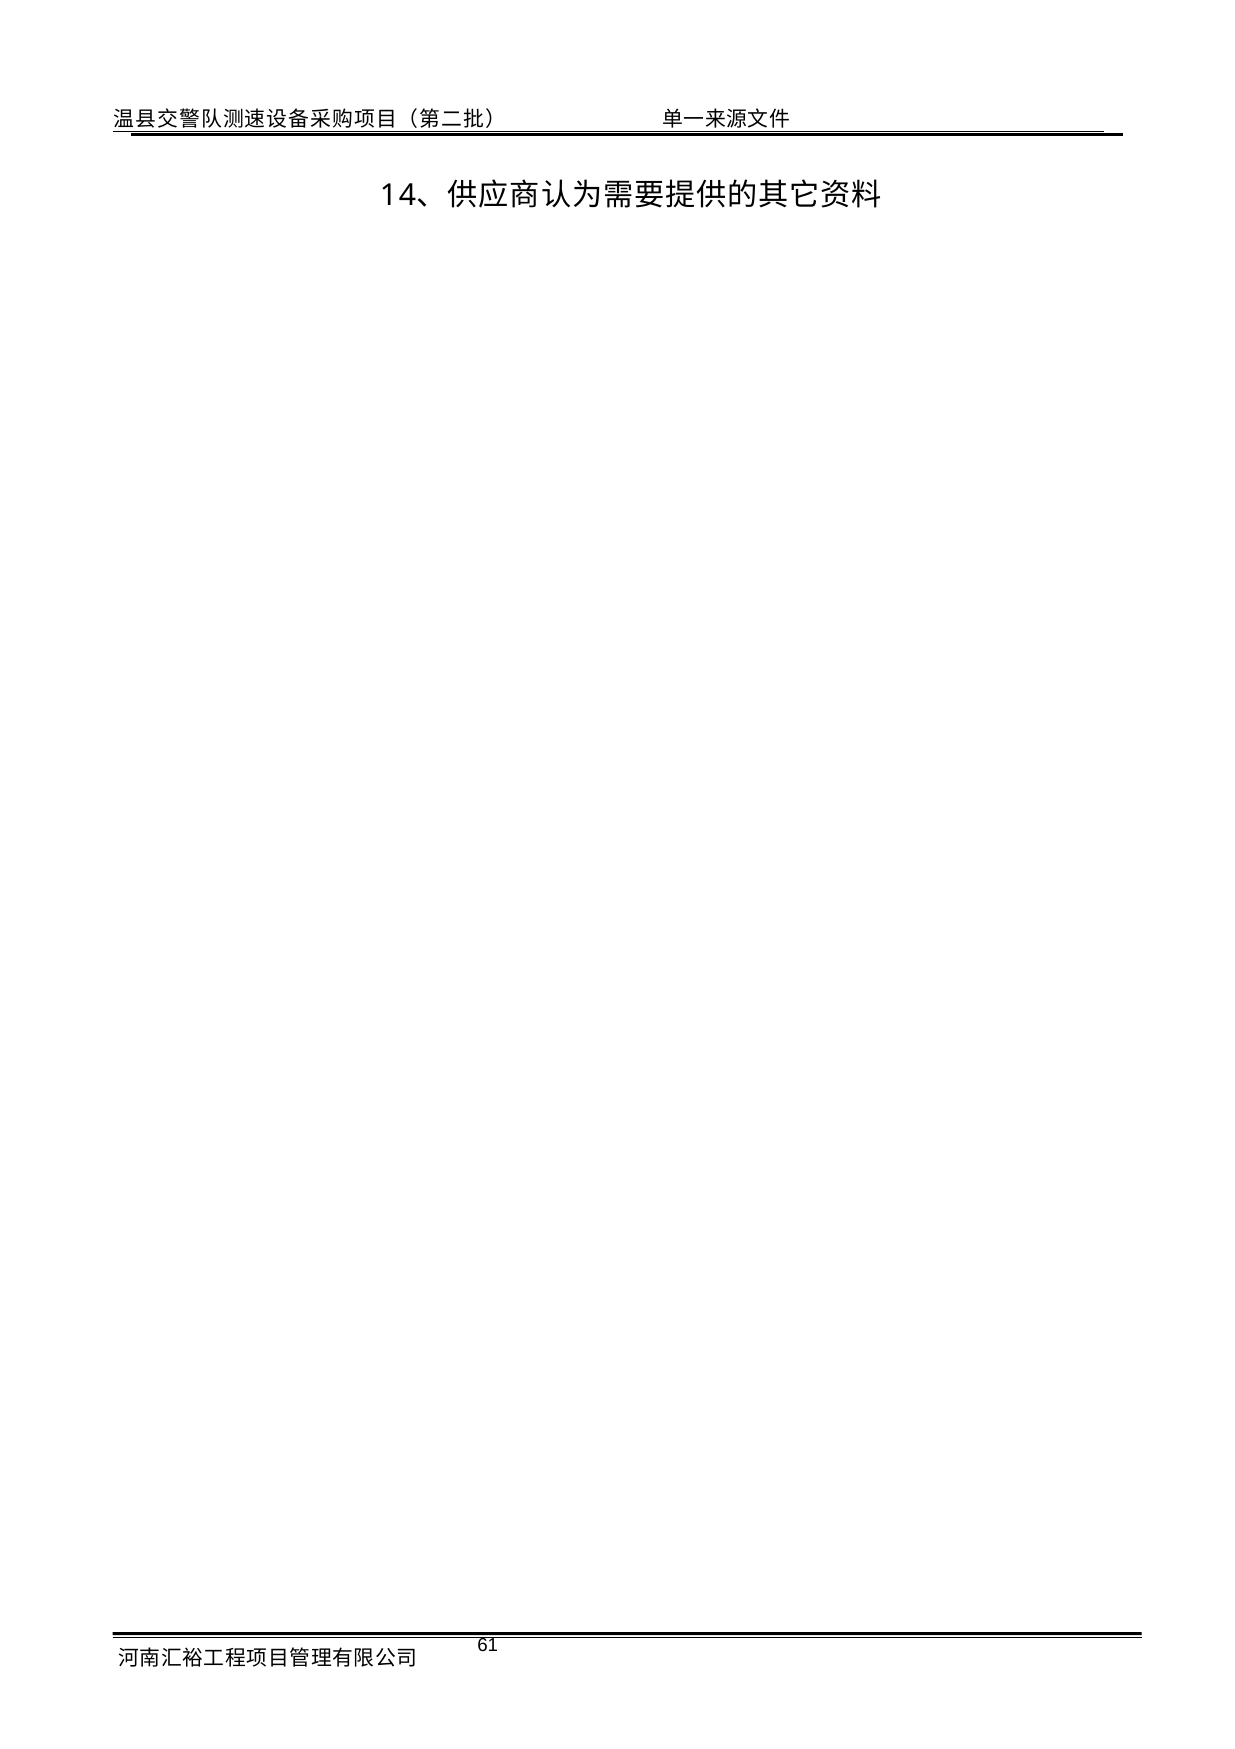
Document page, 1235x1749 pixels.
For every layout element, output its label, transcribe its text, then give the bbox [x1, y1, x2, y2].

text 14、供应商认为需要提供的其它资料 [379, 174, 1142, 214]
